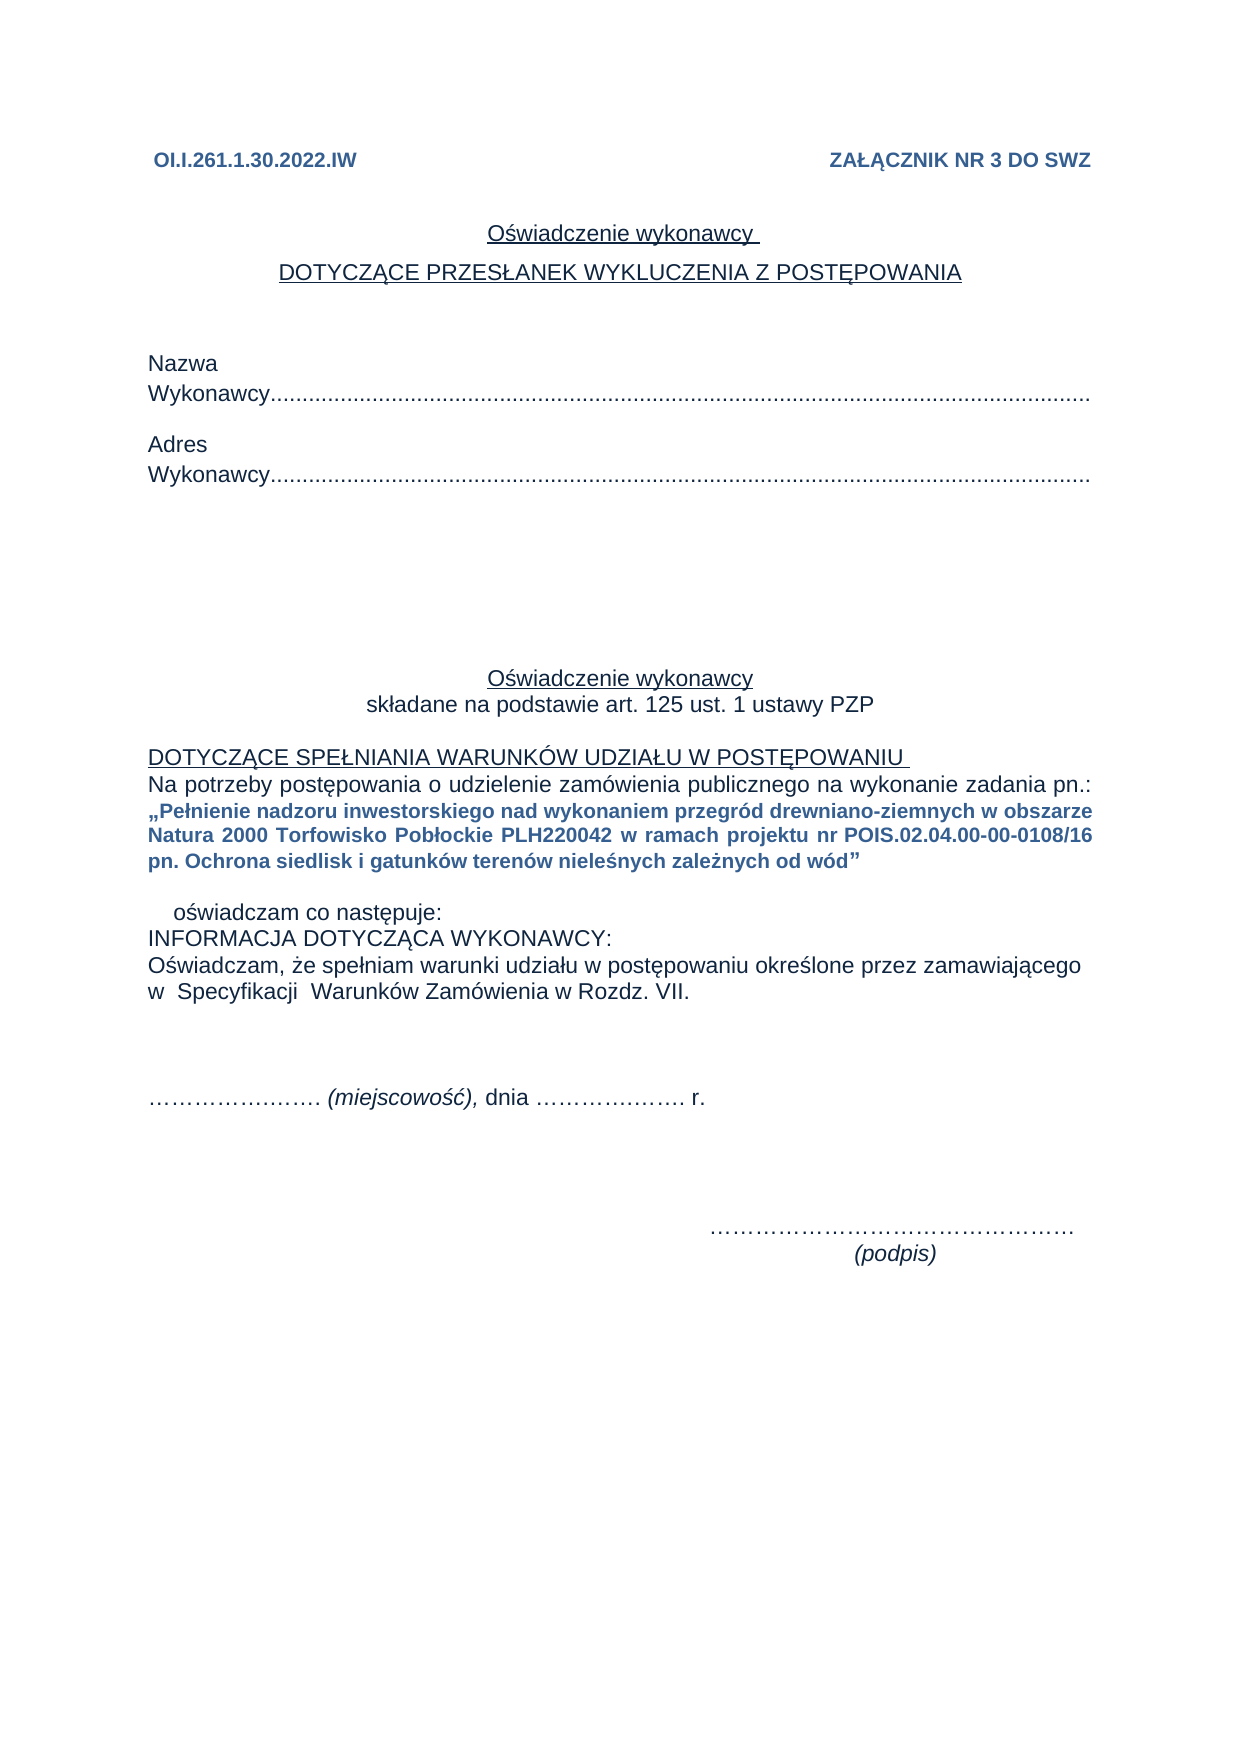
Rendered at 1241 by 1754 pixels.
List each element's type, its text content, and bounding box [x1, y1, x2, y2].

text …………….……. (miejscowość), dnia ………….……. r. [148, 1083, 1093, 1110]
text OI.I.261.1.30.2022.IW ZAŁĄCZNIK NR 3 DO SWZ [148, 148, 1093, 172]
text Oświadczenie wykonawcy [148, 665, 1093, 691]
text ………………………………………… [620, 1188, 1093, 1240]
text INFORMACJA DOTYCZĄCA WYKONAWCY: [148, 925, 1093, 952]
text składane na podstawie art. 125 ust. 1 ustawy PZP [148, 691, 1093, 718]
text Adres Wykonawcy................................................................................................................................. [148, 431, 1093, 487]
text Oświadczenie wykonawcy [148, 219, 1093, 246]
text DOTYCZĄCE SPEŁNIANIA WARUNKÓW UDZIAŁU W POSTĘPOWANIU [148, 744, 1093, 771]
text (podpis) [148, 1240, 1093, 1266]
text Nazwa Wykonawcy................................................................................................................................. [148, 349, 1093, 406]
text oświadczam co następuje: [148, 899, 1093, 925]
text Na potrzeby postępowania o udzielenie zamówienia publicznego na wykonanie zadania pn.: „Pełnienie nadzoru inwestorskiego nad wykonaniem przegród drewniano-ziemnych w obszarze Natura 2000 Torfowisko Pobłockie PLH220042 w ramach projektu nr POIS.02.04.00-00-0108/16 pn. Ochrona siedlisk i gatunków terenów nieleśnych zależnych od wód” [148, 771, 1093, 873]
text Oświadczam, że spełniam warunki udziału w postępowaniu określone przez zamawiającego w Specyfikacji Warunków Zamówienia w Rozdz. VII. [148, 952, 1093, 1004]
text DOTYCZĄCE PRZESŁANEK WYKLUCZENIA Z POSTĘPOWANIA [148, 259, 1093, 285]
